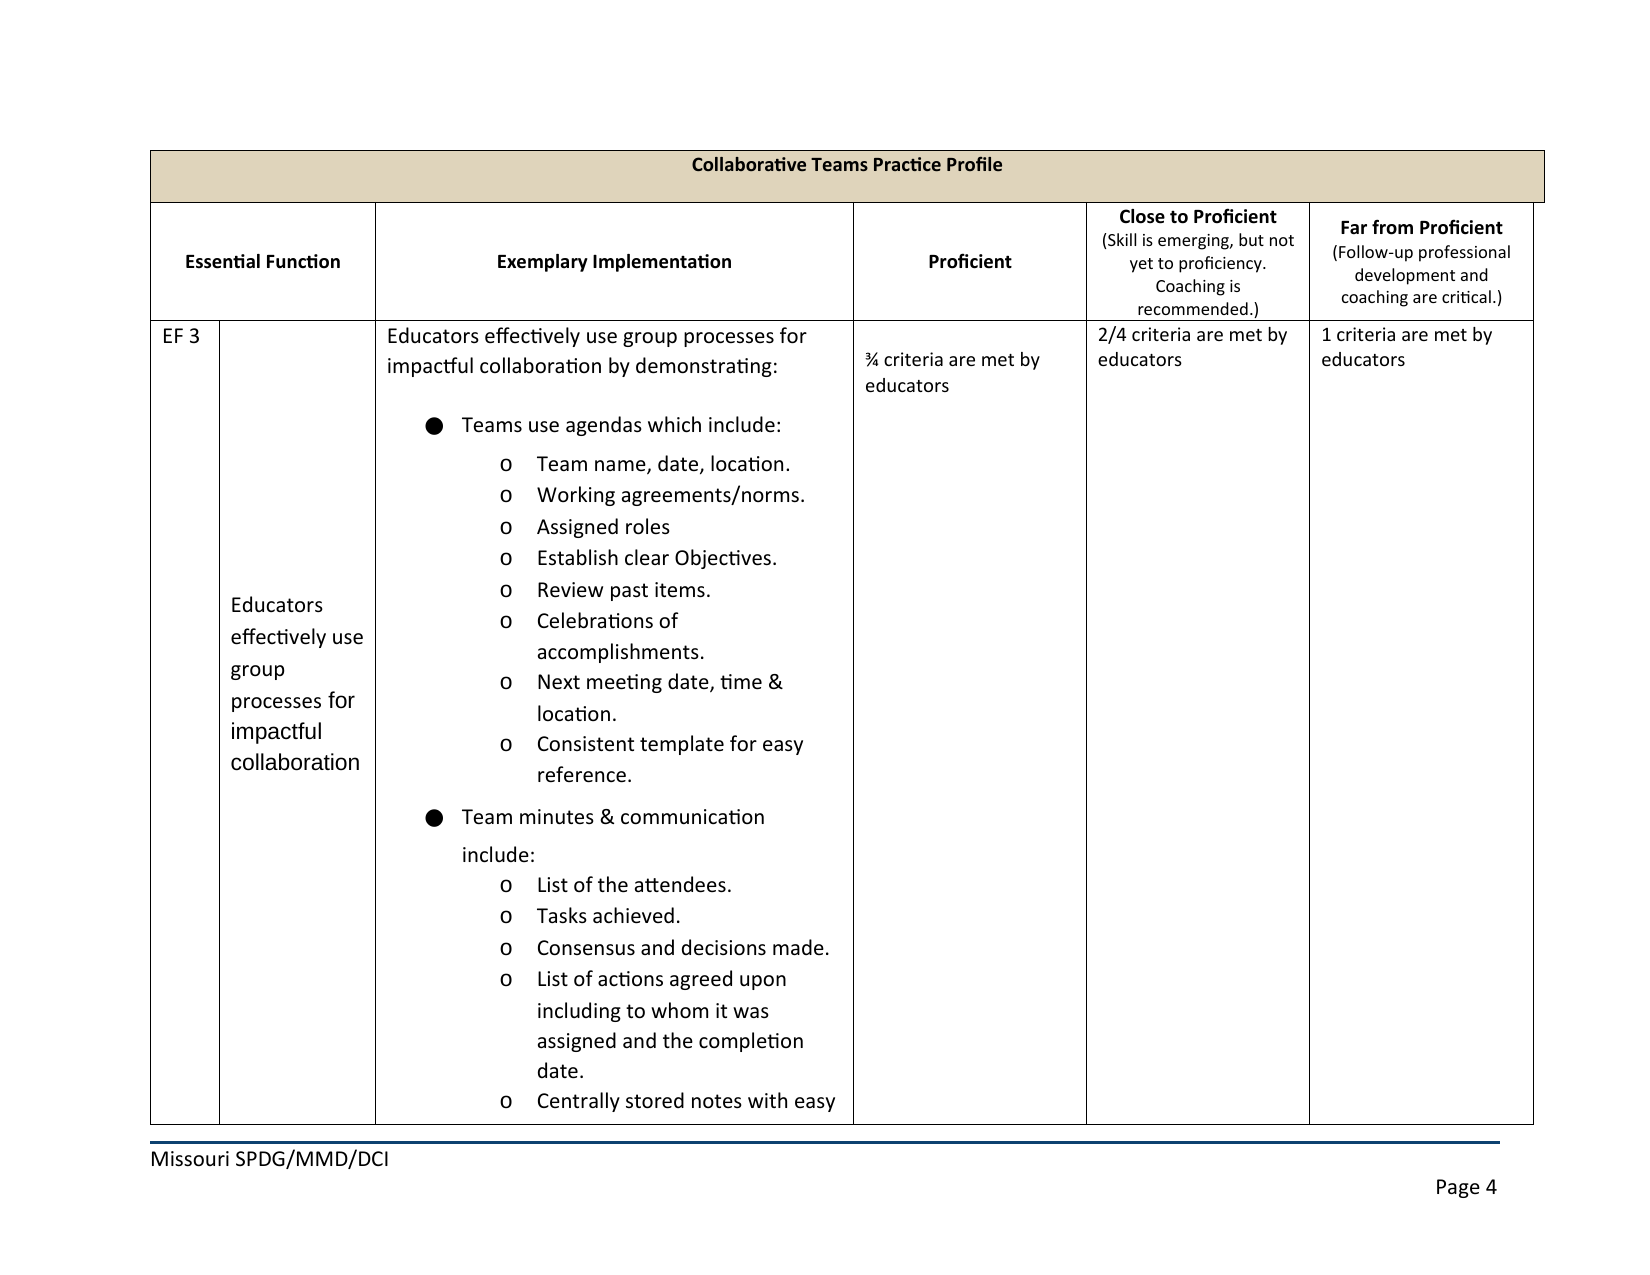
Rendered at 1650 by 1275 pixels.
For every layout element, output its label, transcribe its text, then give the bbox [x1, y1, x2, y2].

table_cell Educators effectively use group processes for impactful collaboration [220, 321, 375, 1124]
table_cell EF 3 [151, 321, 219, 1124]
table_cell Proficient [854, 203, 1086, 320]
table_cell ¾ criteria are met by educators [854, 321, 1086, 1124]
table_cell 1 criteria are met by educators [1310, 321, 1533, 1124]
table_cell Essential Function [151, 203, 375, 320]
table_cell Close to Proficient (Skill is emerging, but not yet to proficiency. Coaching is recommended.) [1087, 203, 1309, 320]
table_cell Exemplary Implementation [376, 203, 853, 320]
table_cell 2/4 criteria are met by educators [1087, 321, 1309, 1124]
table_cell Far from Proficient (Follow-up professional development and coaching are critical.) [1310, 203, 1533, 320]
table_header Collaborative Teams Practice Profile [151, 151, 1544, 202]
